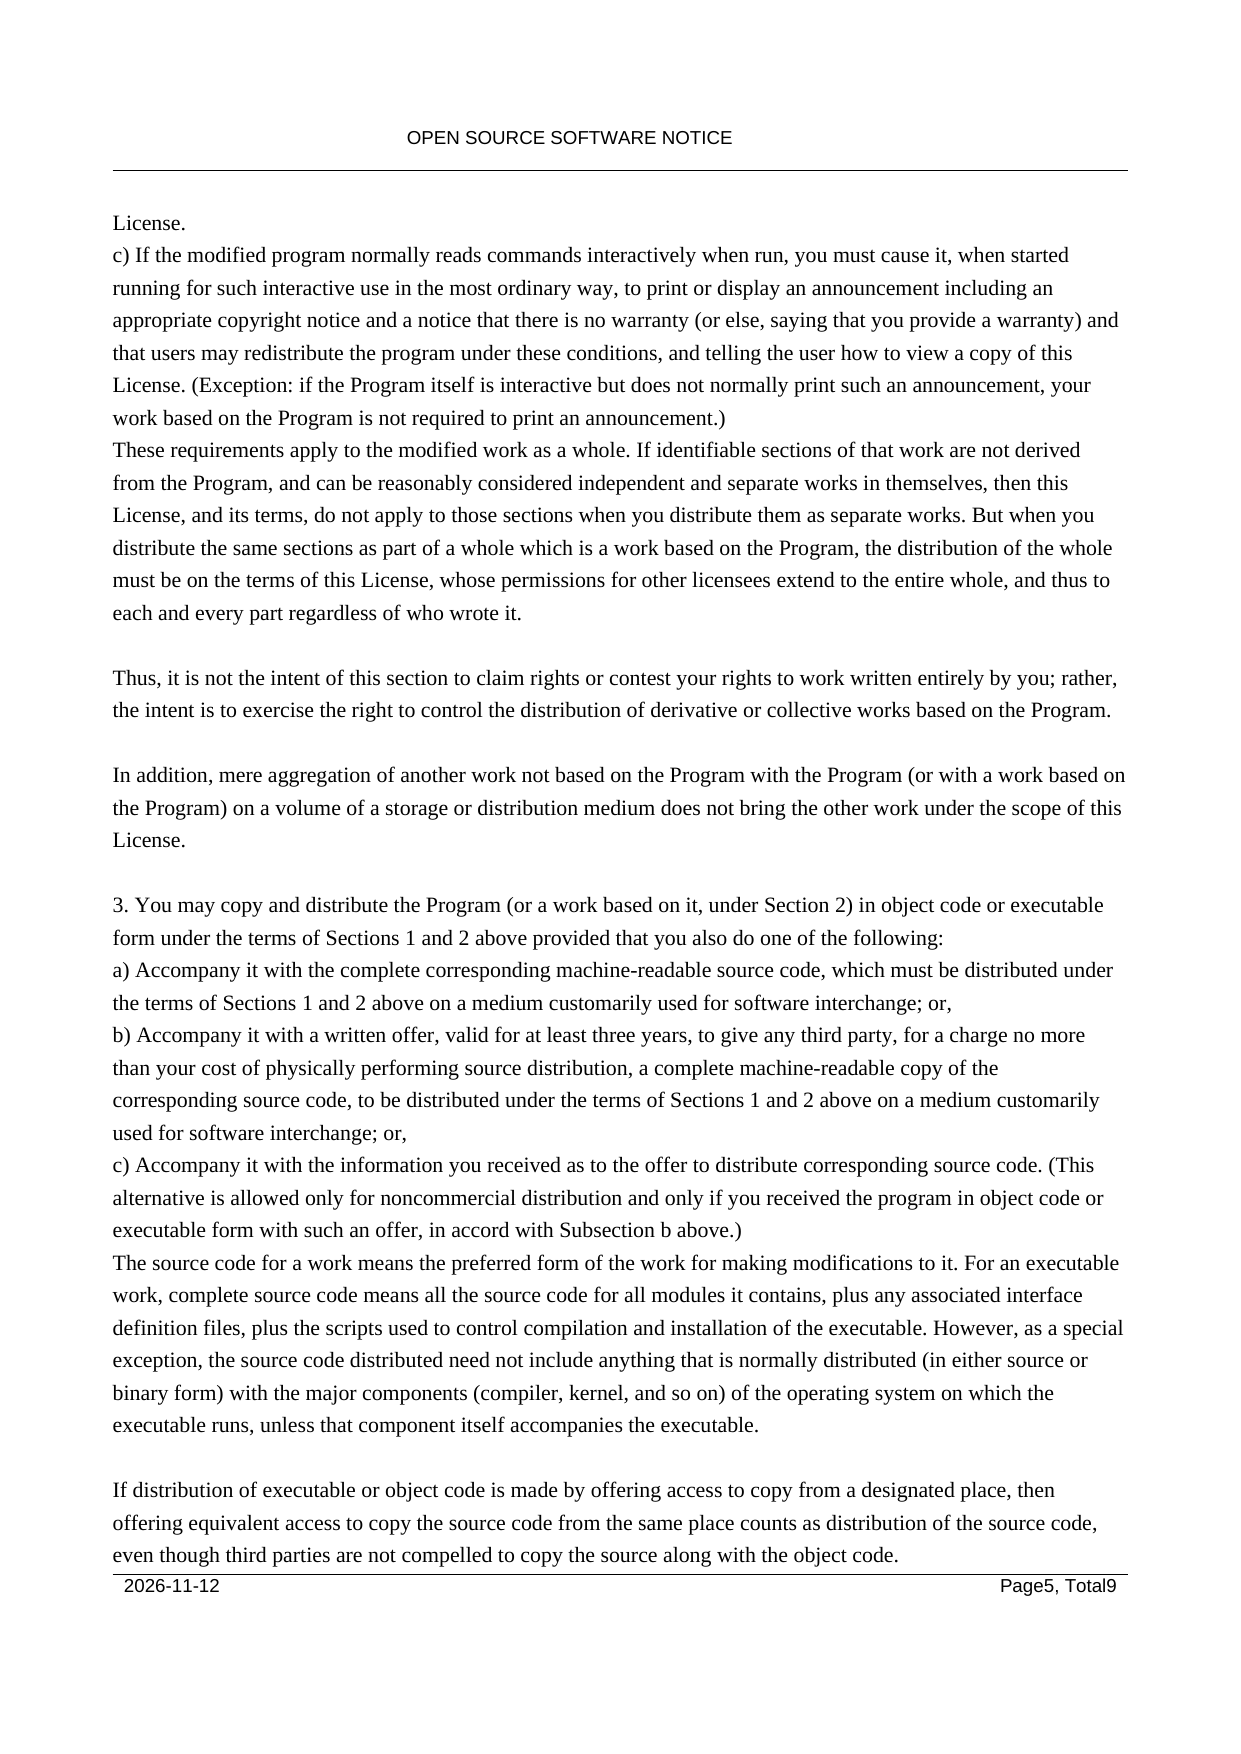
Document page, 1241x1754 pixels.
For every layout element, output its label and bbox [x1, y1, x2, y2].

text [112, 206, 1128, 1571]
